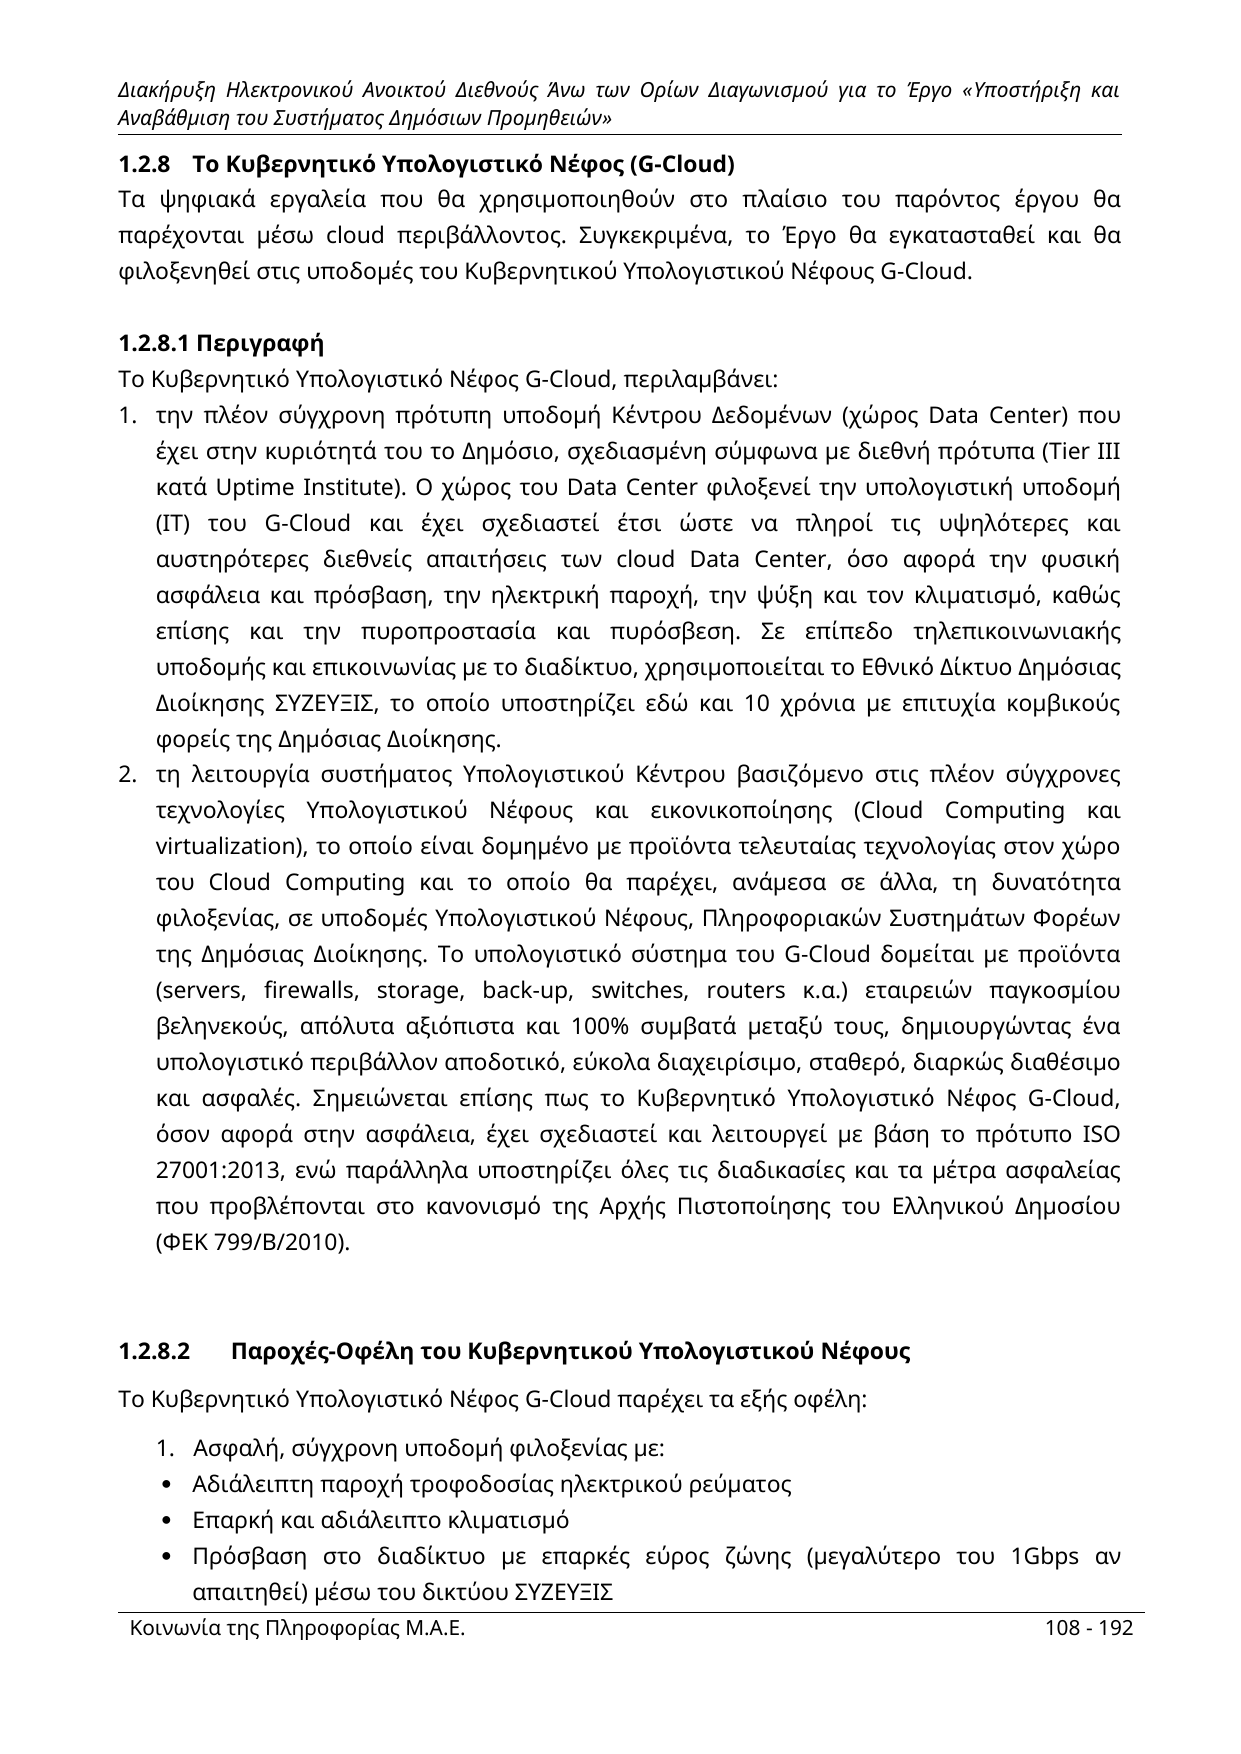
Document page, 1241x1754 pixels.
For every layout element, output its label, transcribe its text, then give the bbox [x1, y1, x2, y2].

list Αδιάλειπτη παροχή τροφοδοσίας ηλεκτρικού ρεύματος [162, 1468, 1122, 1499]
list Ασφαλή, σύγχρονη υποδομή φιλοξενίας με: [156, 1432, 1122, 1463]
text Το Κυβερνητικό Υπολογιστικό Νέφος G-Cloud παρέχει τα εξής οφέλη: [118, 1383, 1122, 1415]
list Πρόσβαση στο διαδίκτυο με επαρκές εύρος ζώνης (μεγαλύτερο του 1Gbps αν απαιτηθεί) μέσω του δικτύου ΣΥΖΕΥΞΙΣ [162, 1540, 1122, 1607]
subtitle Παροχές-Οφέλη του Κυβερνητικού Υπολογιστικού Νέφους [118, 1335, 1122, 1366]
list την πλέον σύγχρονη πρότυπη υποδομή Κέντρου Δεδομένων (χώρος Data Center) που έχει στην κυριότητά του το Δημόσιο, σχεδιασμένη σύμφωνα με διεθνή πρότυπα (Tier III κατά Uptime Institute). Ο χώρος του Data Center φιλοξενεί την υπολογιστική υποδομή (ΙΤ) του G-Cloud και έχει σχεδιαστεί έτσι ώστε να πληροί τις υψηλότερες και αυστηρότερες διεθνείς απαιτήσεις των cloud Data Center, όσο αφορά την φυσική ασφάλεια και πρόσβαση, την ηλεκτρική παροχή, την ψύξη και τον κλιματισμό, καθώς επίσης και την πυροπροστασία και πυρόσβεση. Σε επίπεδο τηλεπικοινωνιακής υποδομής και επικοινωνίας με το διαδίκτυο, χρησιμοποιείται το Εθνικό Δίκτυο Δημόσιας Διοίκησης ΣΥΖΕΥΞΙΣ, το οποίο υποστηρίζει εδώ και 10 χρόνια με επιτυχία κομβικούς φορείς της Δημόσιας Διοίκησης. [118, 399, 1122, 754]
subtitle 1.2.8.1 Περιγραφή [118, 327, 1122, 358]
list τη λειτουργία συστήματος Υπολογιστικού Κέντρου βασιζόμενο στις πλέον σύγχρονες τεχνολογίες Υπολογιστικού Νέφους και εικονικοποίησης (Cloud Computing και virtualization), το οποίο είναι δομημένο με προϊόντα τελευταίας τεχνολογίας στον χώρο του Cloud Computing και το οποίο θα παρέχει, ανάμεσα σε άλλα, τη δυνατότητα φιλοξενίας, σε υποδομές Υπολογιστικού Νέφους, Πληροφοριακών Συστημάτων Φορέων της Δημόσιας Διοίκησης. Το υπολογιστικό σύστημα του G-Cloud δομείται με προϊόντα (servers, firewalls, storage, back-up, switches, routers κ.α.) εταιρειών παγκοσμίου βεληνεκούς, απόλυτα αξιόπιστα και 100% συμβατά μεταξύ τους, δημιουργώντας ένα υπολογιστικό περιβάλλον αποδοτικό, εύκολα διαχειρίσιμο, σταθερό, διαρκώς διαθέσιμο και ασφαλές. Σημειώνεται επίσης πως το Κυβερνητικό Υπολογιστικό Νέφος G-Cloud, όσον αφορά στην ασφάλεια, έχει σχεδιαστεί και λειτουργεί με βάση το πρότυπο ISO 27001:2013, ενώ παράλληλα υποστηρίζει όλες τις διαδικασίες και τα μέτρα ασφαλείας που προβλέπονται στο κανονισμό της Αρχής Πιστοποίησης του Ελληνικού Δημοσίου (ΦΕΚ 799/Β/2010). [118, 758, 1122, 1257]
text Το Κυβερνητικό Υπολογιστικό Νέφος G-Cloud, περιλαμβάνει: [118, 363, 1122, 394]
text Τα ψηφιακά εργαλεία που θα χρησιμοποιηθούν στο πλαίσιο του παρόντος έργου θα παρέχονται μέσω cloud περιβάλλοντος. Συγκεκριμένα, το Έργο θα εγκατασταθεί και θα φιλοξενηθεί στις υποδομές του Κυβερνητικού Υπολογιστικού Νέφους G-Cloud. [118, 183, 1122, 287]
list Επαρκή και αδιάλειπτο κλιματισμό [162, 1504, 1122, 1535]
subtitle Το Κυβερνητικό Υπολογιστικό Νέφος (G-Cloud) [118, 147, 1122, 179]
